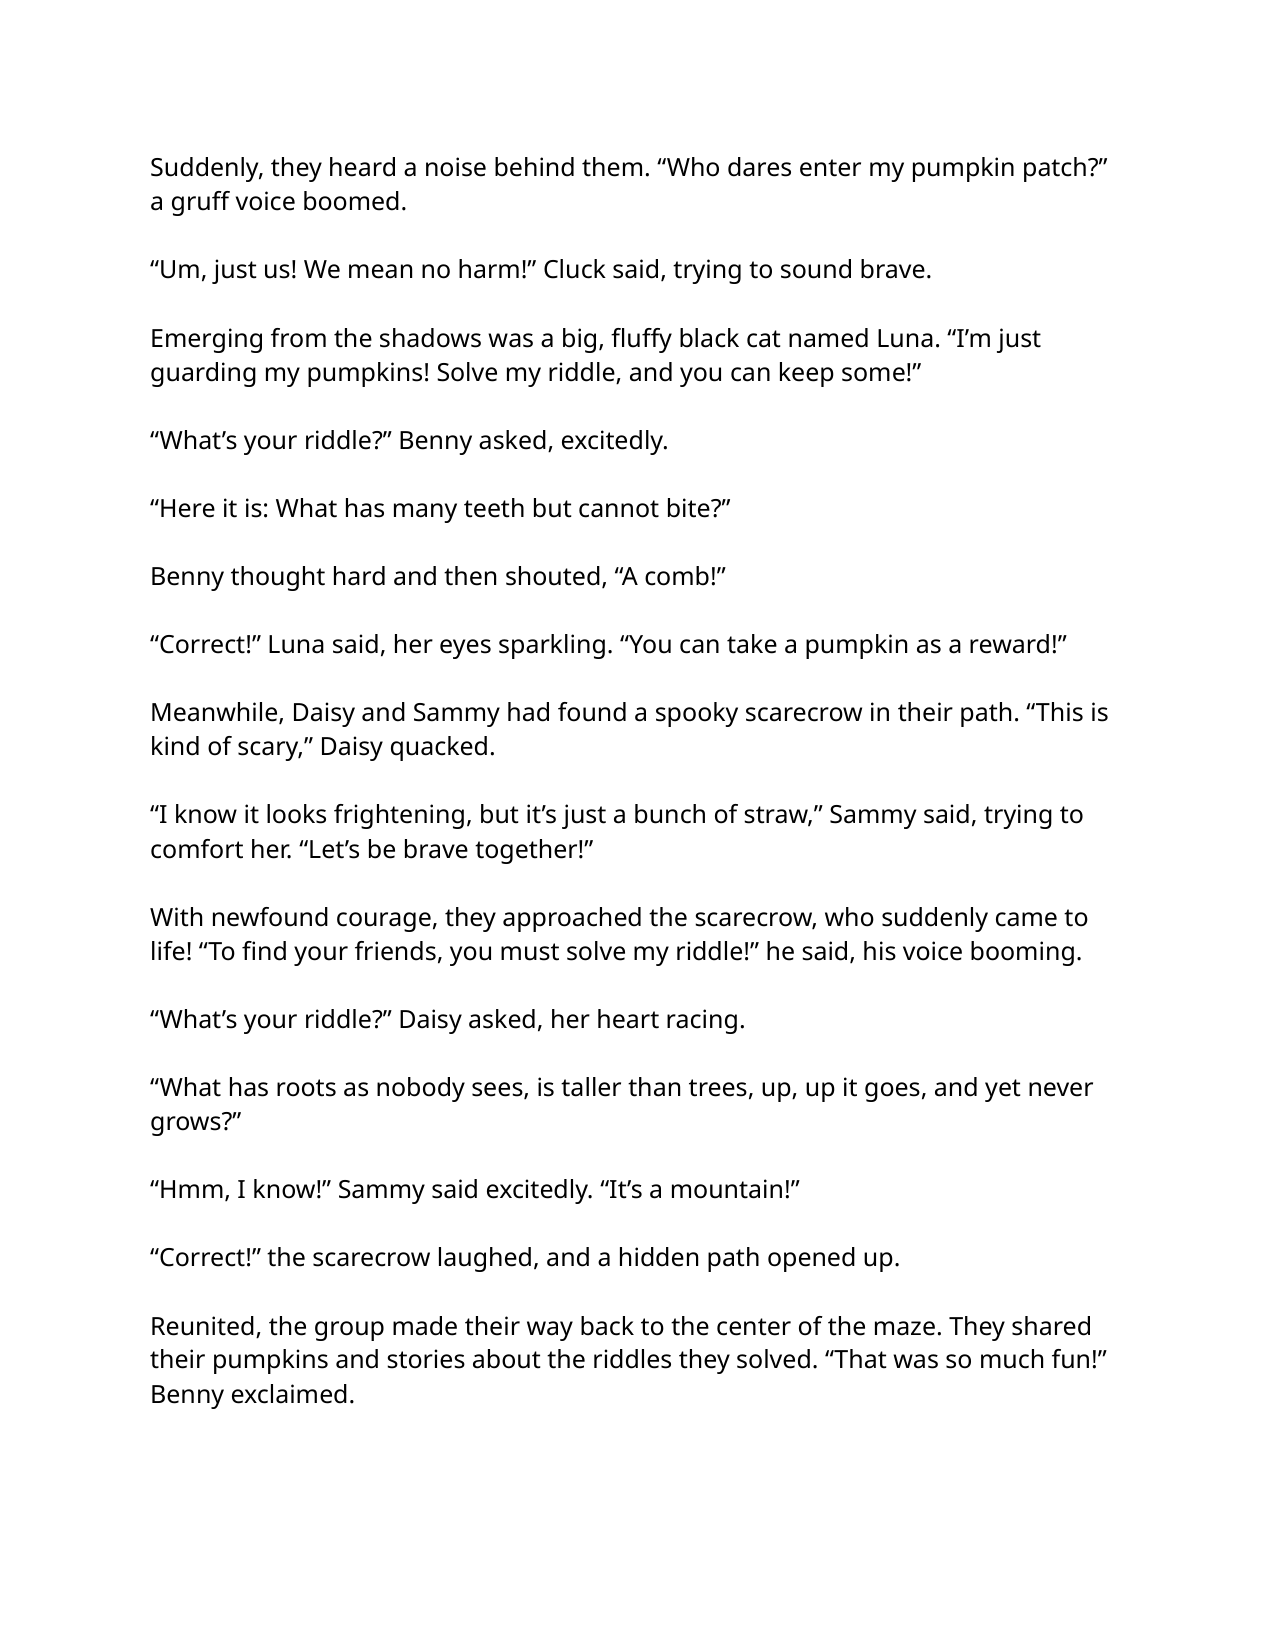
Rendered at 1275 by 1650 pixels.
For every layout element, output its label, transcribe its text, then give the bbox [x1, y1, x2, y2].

text Emerging from the shadows was a big, fluffy black cat named Luna. “I’m just guarding my pumpkins! Solve my riddle, and you can keep some!” [150, 320, 1125, 388]
text Reunited, the group made their way back to the center of the maze. They shared their pumpkins and stories about the riddles they solved. “That was so much fun!” Benny exclaimed. [150, 1308, 1125, 1410]
text With newfound courage, they approached the scarecrow, who suddenly came to life! “To find your friends, you must solve my riddle!” he said, his voice booming. [150, 899, 1125, 967]
text “Correct!” the scarecrow laughed, and a hidden path opened up. [150, 1240, 1125, 1274]
text “What’s your riddle?” Daisy asked, her heart racing. [150, 1002, 1125, 1036]
text Meanwhile, Daisy and Sammy had found a spooky scarecrow in their path. “This is kind of scary,” Daisy quacked. [150, 695, 1125, 763]
text Benny thought hard and then shouted, “A comb!” [150, 559, 1125, 593]
text “Hmm, I know!” Sammy said excitedly. “It’s a mountain!” [150, 1172, 1125, 1206]
text Suddenly, they heard a noise behind them. “Who dares enter my pumpkin patch?” a gruff voice boomed. [150, 150, 1125, 218]
text “What’s your riddle?” Benny asked, excitedly. [150, 422, 1125, 457]
text “Here it is: What has many teeth but cannot bite?” [150, 491, 1125, 525]
text “I know it looks frightening, but it’s just a bunch of straw,” Sammy said, trying to comfort her. “Let’s be brave together!” [150, 797, 1125, 865]
text “What has roots as nobody sees, is taller than trees, up, up it goes, and yet never grows?” [150, 1070, 1125, 1138]
text “Um, just us! We mean no harm!” Cluck said, trying to sound brave. [150, 252, 1125, 286]
text “Correct!” Luna said, her eyes sparkling. “You can take a pumpkin as a reward!” [150, 627, 1125, 661]
